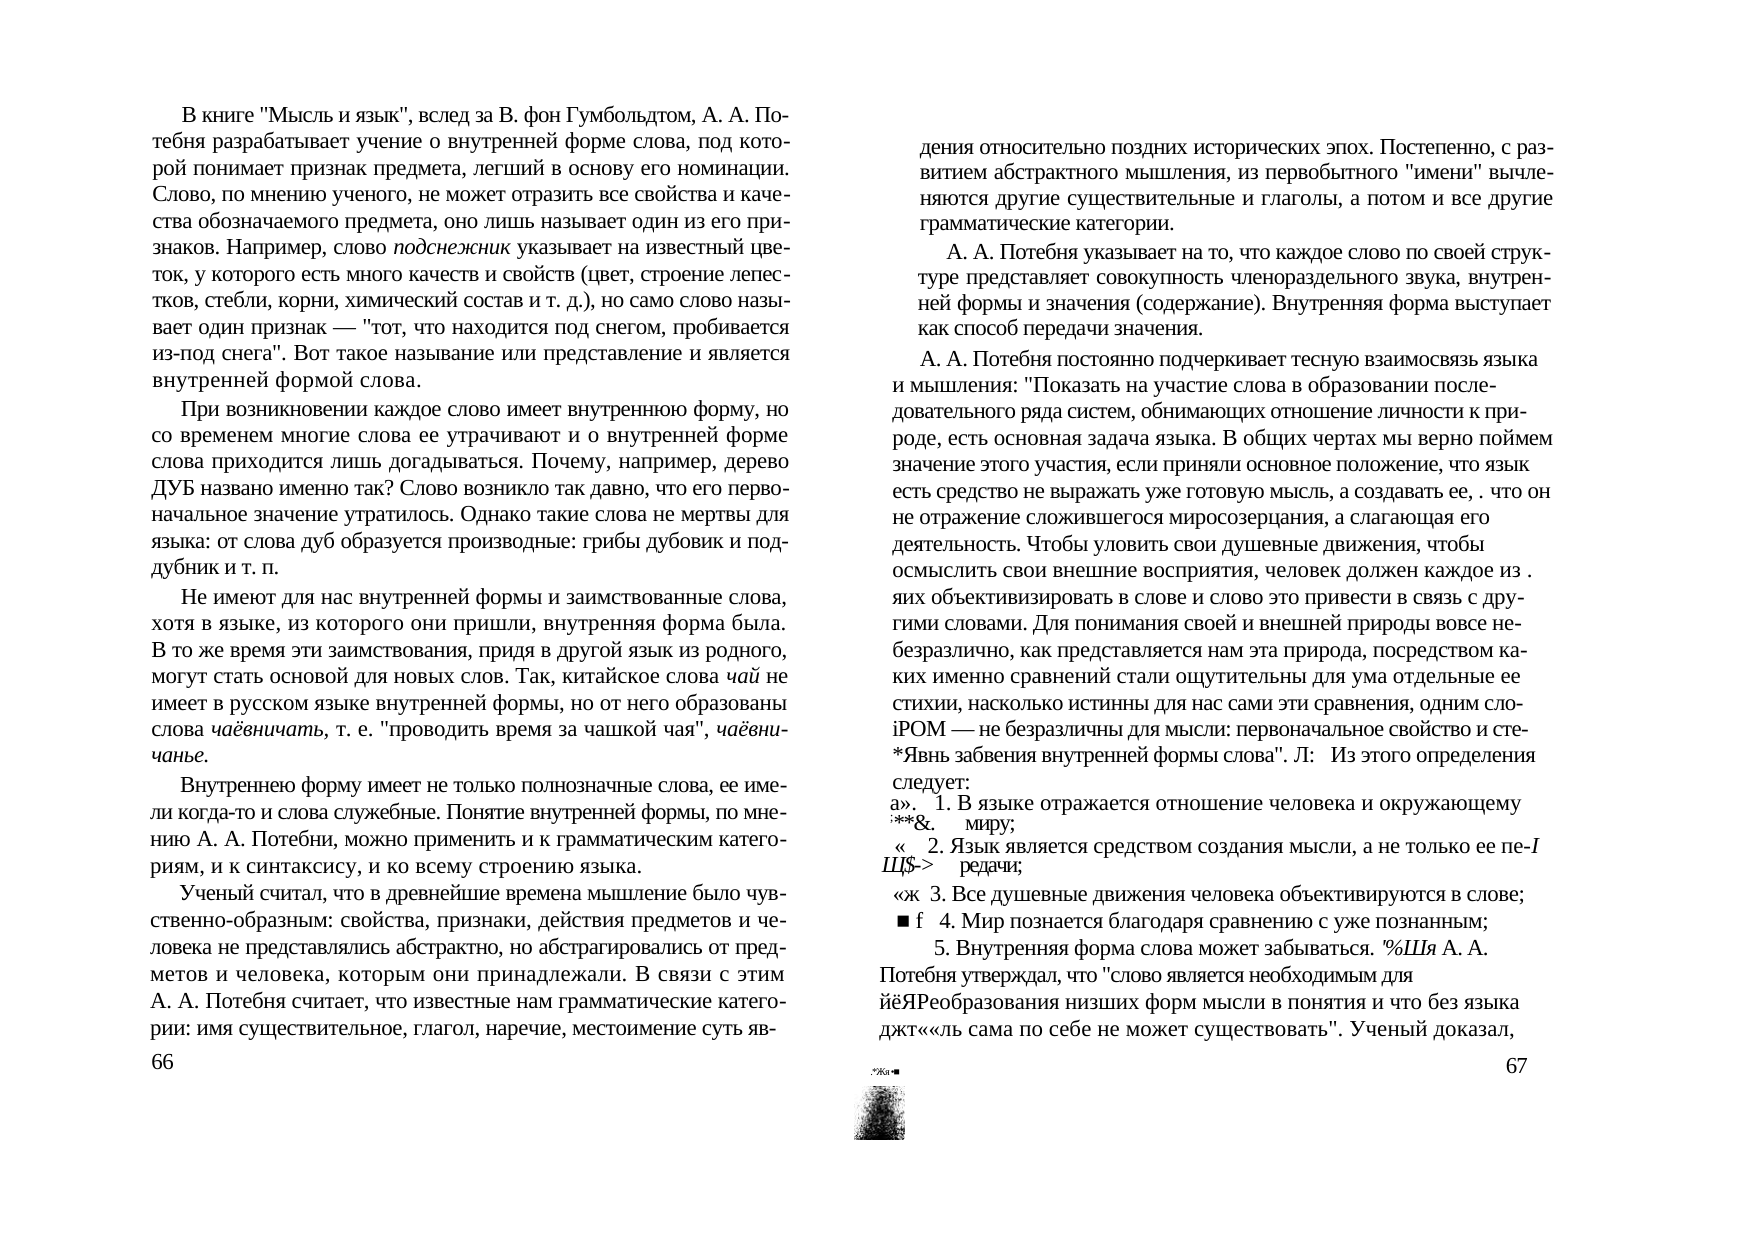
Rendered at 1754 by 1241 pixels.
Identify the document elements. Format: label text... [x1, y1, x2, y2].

text «ж 3. Все душевные движения человека объективируются в слове; [893, 880, 1554, 907]
picture [854, 1086, 905, 1140]
text А. А. Потебня постоянно подчеркивает тесную взаимосвязь языка и мышления: "Показать на участие слова в образовании последовательного ряда систем, обнимающих отношение личности к природе, есть основная задача языка. В общих чертах мы верно поймем значение этого участия, если приняли основное положение, что язык есть средство не выражать уже готовую мысль, а создавать ее, . что он не отражение сложившегося миросозерцания, а слагающая его деятельность. Чтобы уловить свои душевные движения, чтобы осмыслить свои внешние восприятия, человек должен каждое из . яих объективизировать в слове и слово это привести в связь с другими словами. Для понимания своей и внешней природы вовсе небезразлично, как представляется нам эта природа, посредством каких именно сравнений стали ощутительны для ума отдельные ее стихии, насколько истинны для нас сами эти сравнения, одним сло-iPOM — не безразличны для мысли: первоначальное свойство и сте-*Явнь забвения внутренней формы слова". Л: Из этого определения следует: [892, 345, 1554, 795]
text « 2. Язык является средством создания мысли, а не только ее пе-I Щ$-> редачи; [882, 838, 1554, 877]
text ■ f 4. Мир познается благодаря сравнению с уже познанным; [896, 907, 1554, 934]
text А. А. Потебня указывает на то, что каждое слово по своей структуре представляет совокупность членораздельного звука, внутренней формы и значения (содержание). Внутренняя форма выступает как способ передачи значения. [918, 239, 1551, 341]
text а». 1. В языке отражается отношение человека и окружающему ;**&. миру; [889, 795, 1554, 835]
text Не имеют для нас внутренней формы и заимствованные слова, хотя в языке, из которого они пришли, внутренняя форма была. В то же время эти заимствования, придя в другой язык из родного, могут стать основой для новых слов. Так, китайское слова чай не имеет в русском языке внутренней формы, но от него образованы слова чаёвничать, т. е. "проводить время за чашкой чая", чаёвничанье. [151, 583, 788, 768]
text 67 [1506, 1053, 1554, 1079]
text дения относительно поздних исторических эпох. Постепенно, с развитием абстрактного мышления, из первобытного "имени" вычленяются другие существительные и глаголы, а потом и все другие грамматические категории. [919, 134, 1554, 236]
text Ученый считал, что в древнейшие времена мышление было чувственно-образным: свойства, признаки, действия предметов и человека не представлялись абстрактно, но абстрагировались от предметов и человека, которым они принадлежали. В связи с этим А. А. Потебня считает, что известные нам грамматические категории: имя существительное, глагол, наречие, местоимение суть яв- [150, 879, 787, 1041]
text При возникновении каждое слово имеет внутреннюю форму, но со временем многие слова ее утрачивают и о внутренней форме слова приходится лишь догадываться. Почему, например, дерево ДУБ названо именно так? Слово возникло так давно, что его первоначальное значение утратилось. Однако такие слова не мертвы для языка: от слова дуб образуется производные: грибы дубовик и под-дубник и т. п. [151, 395, 789, 580]
text 5. Внутренняя форма слова может забываться. '%Шя А. А. Потебня утверждал, что "слово является необходимым для йёЯРеобразования низших форм мысли в понятия и что без языка джт««ль сама по себе не может существовать". Ученый доказал, [879, 934, 1554, 1042]
text В книге "Мысль и язык", вслед за В. фон Гумбольдтом, А. А. По-тебня разрабатывает учение о внутренней форме слова, под которой понимает признак предмета, легший в основу его номинации. Слово, по мнению ученого, не может отразить все свойства и качества обозначаемого предмета, оно лишь называет один из его признаков. Например, слово подснежник указывает на известный цветок, у которого есть много качеств и свойств (цвет, строение лепестков, стебли, корни, химический состав и т. д.), но само слово называет один признак — "тот, что находится под снегом, пробивается из-под снега". Вот такое называние или представление и является внутренней формой слова. [152, 101, 791, 392]
text Внутреннею форму имеет не только полнозначные слова, ее имели когда-то и слова служебные. Понятие внутренней формы, по мнению А. А. Потебни, можно применить и к грамматическим категориям, и к синтаксису, и ко всему строению языка. [150, 771, 787, 879]
text 66 [151, 1048, 791, 1074]
